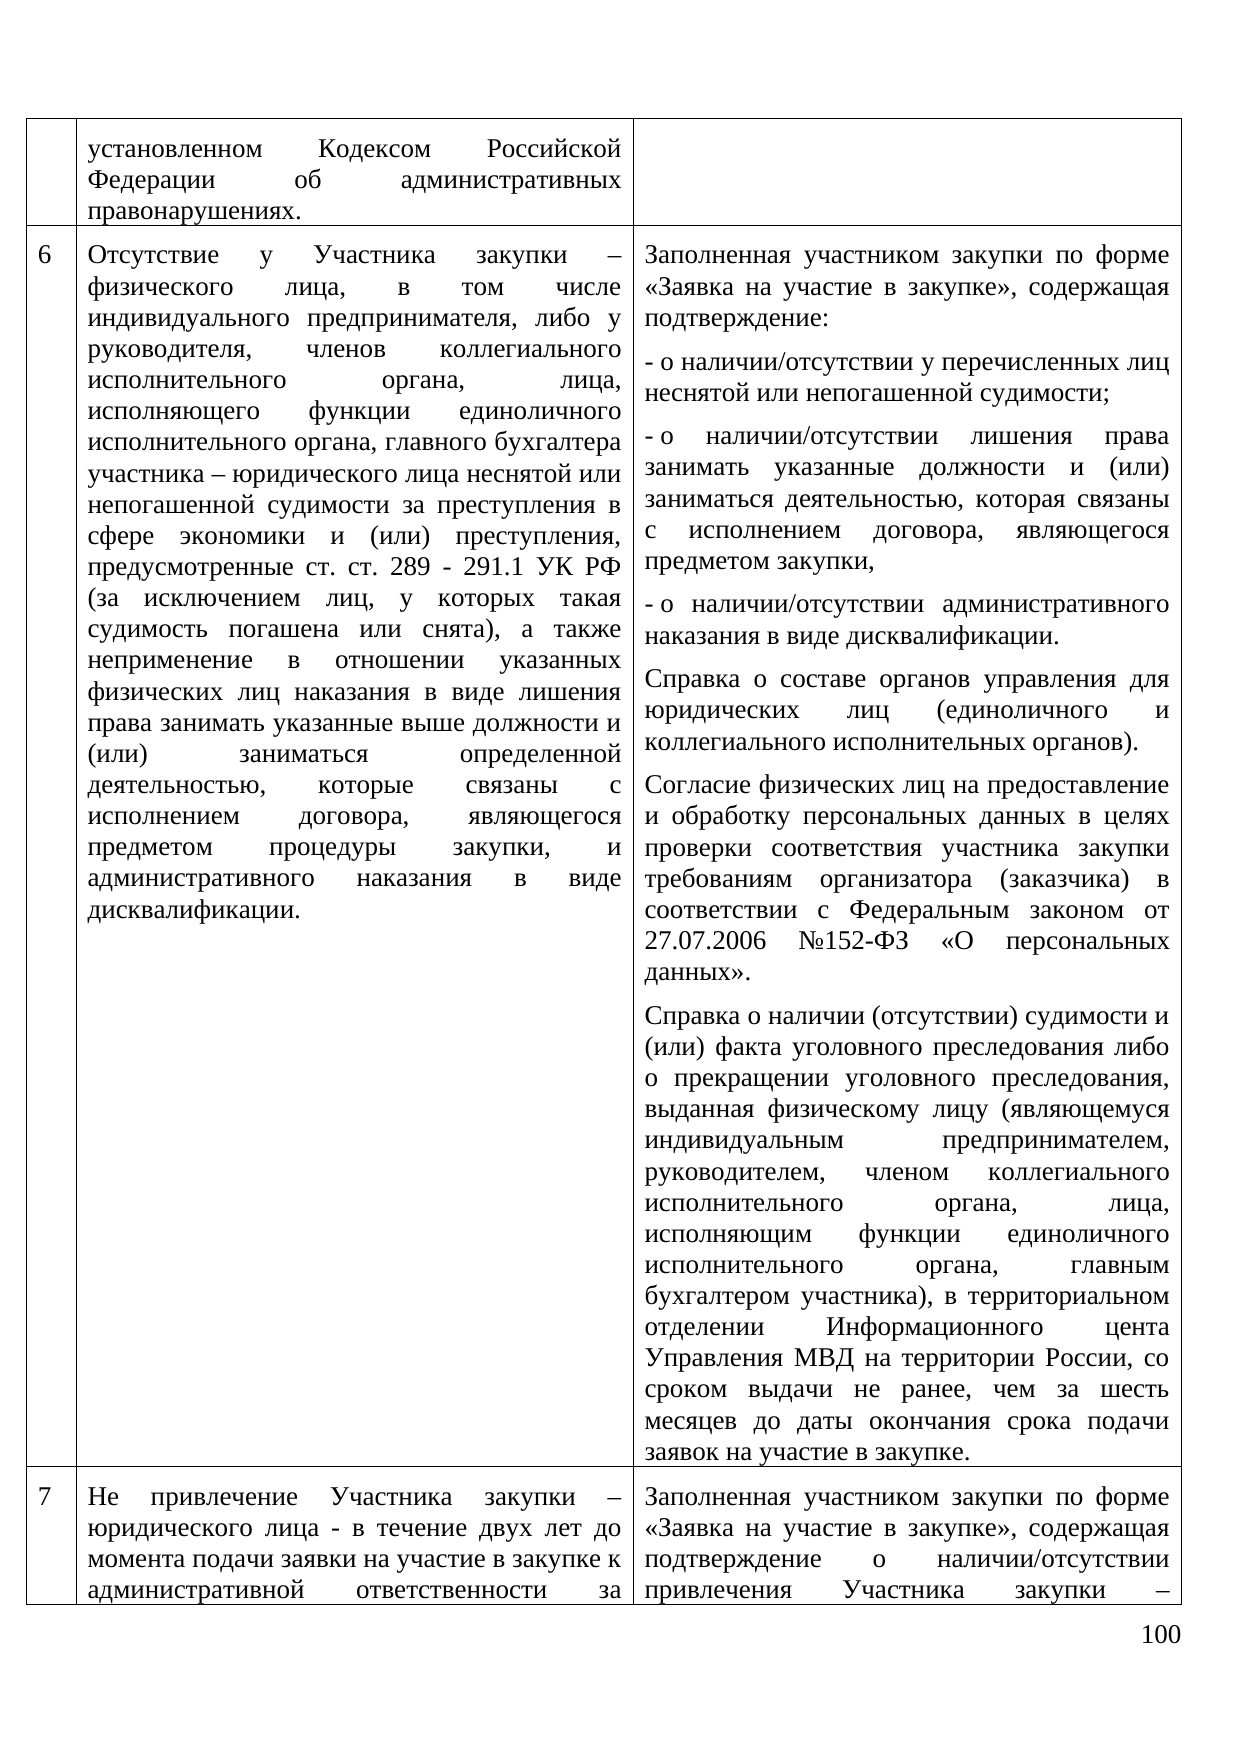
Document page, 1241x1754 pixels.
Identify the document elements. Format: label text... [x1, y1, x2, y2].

table_cell 5 [27, 119, 76, 225]
table_cell [634, 119, 1181, 225]
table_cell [634, 1467, 1181, 1604]
table_cell Заполненная участником закупки по форме «Заявка на участие в закупке», содержащая подтверждение: - о наличии/отсутствии у перечисленных лиц неснятой или непогашенной судимости; - о наличии/отсутствии лишения права занимать указанные должности и (или) заниматься деятельностью, которая связаны с исполнением договора, являющегося предметом закупки, - о наличии/отсутствии административного наказания в виде дисквалификации. Справка о составе органов управления для юридических лиц (единоличного и коллегиального исполнительных органов). Согласие физических лиц на предоставление и обработку персональных данных в целях проверки соответствия участника закупки требованиям организатора (заказчика) в соответствии с Федеральным законом от 27.07.2006 №152-ФЗ «О персональных данных». Справка о наличии (отсутствии) судимости и (или) факта уголовного преследования либо о прекращении уголовного преследования, выданная физическому лицу (являющемуся индивидуальным предпринимателем, руководителем, членом коллегиального исполнительного органа, лица, исполняющим функции единоличного исполнительного органа, главным бухгалтером участника), в территориальном отделении Информационного цента Управления МВД на территории России, со сроком выдачи не ранее, чем за шесть месяцев до даты окончания срока подачи заявок на участие в закупке. [634, 226, 1181, 1466]
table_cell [77, 1467, 633, 1604]
table_cell 7 [27, 1467, 76, 1604]
table_cell 6 [27, 226, 76, 1466]
table_cell Отсутствие у Участника закупки – физического лица, в том числе индивидуального предпринимателя, либо у руководителя, членов коллегиального исполнительного органа, лица, исполняющего функции единоличного исполнительного органа, главного бухгалтера участника – юридического лица неснятой или непогашенной судимости за преступления в сфере экономики и (или) преступления, предусмотренные ст. ст. 289 - 291.1 УК РФ (за исключением лиц, у которых такая судимость погашена или снята), а также неприменение в отношении указанных физических лиц наказания в виде лишения права занимать указанные выше должности и (или) заниматься определенной деятельностью, которые связаны с исполнением договора, являющегося предметом процедуры закупки, и административного наказания в виде дисквалификации. [77, 226, 633, 1466]
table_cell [77, 119, 633, 225]
